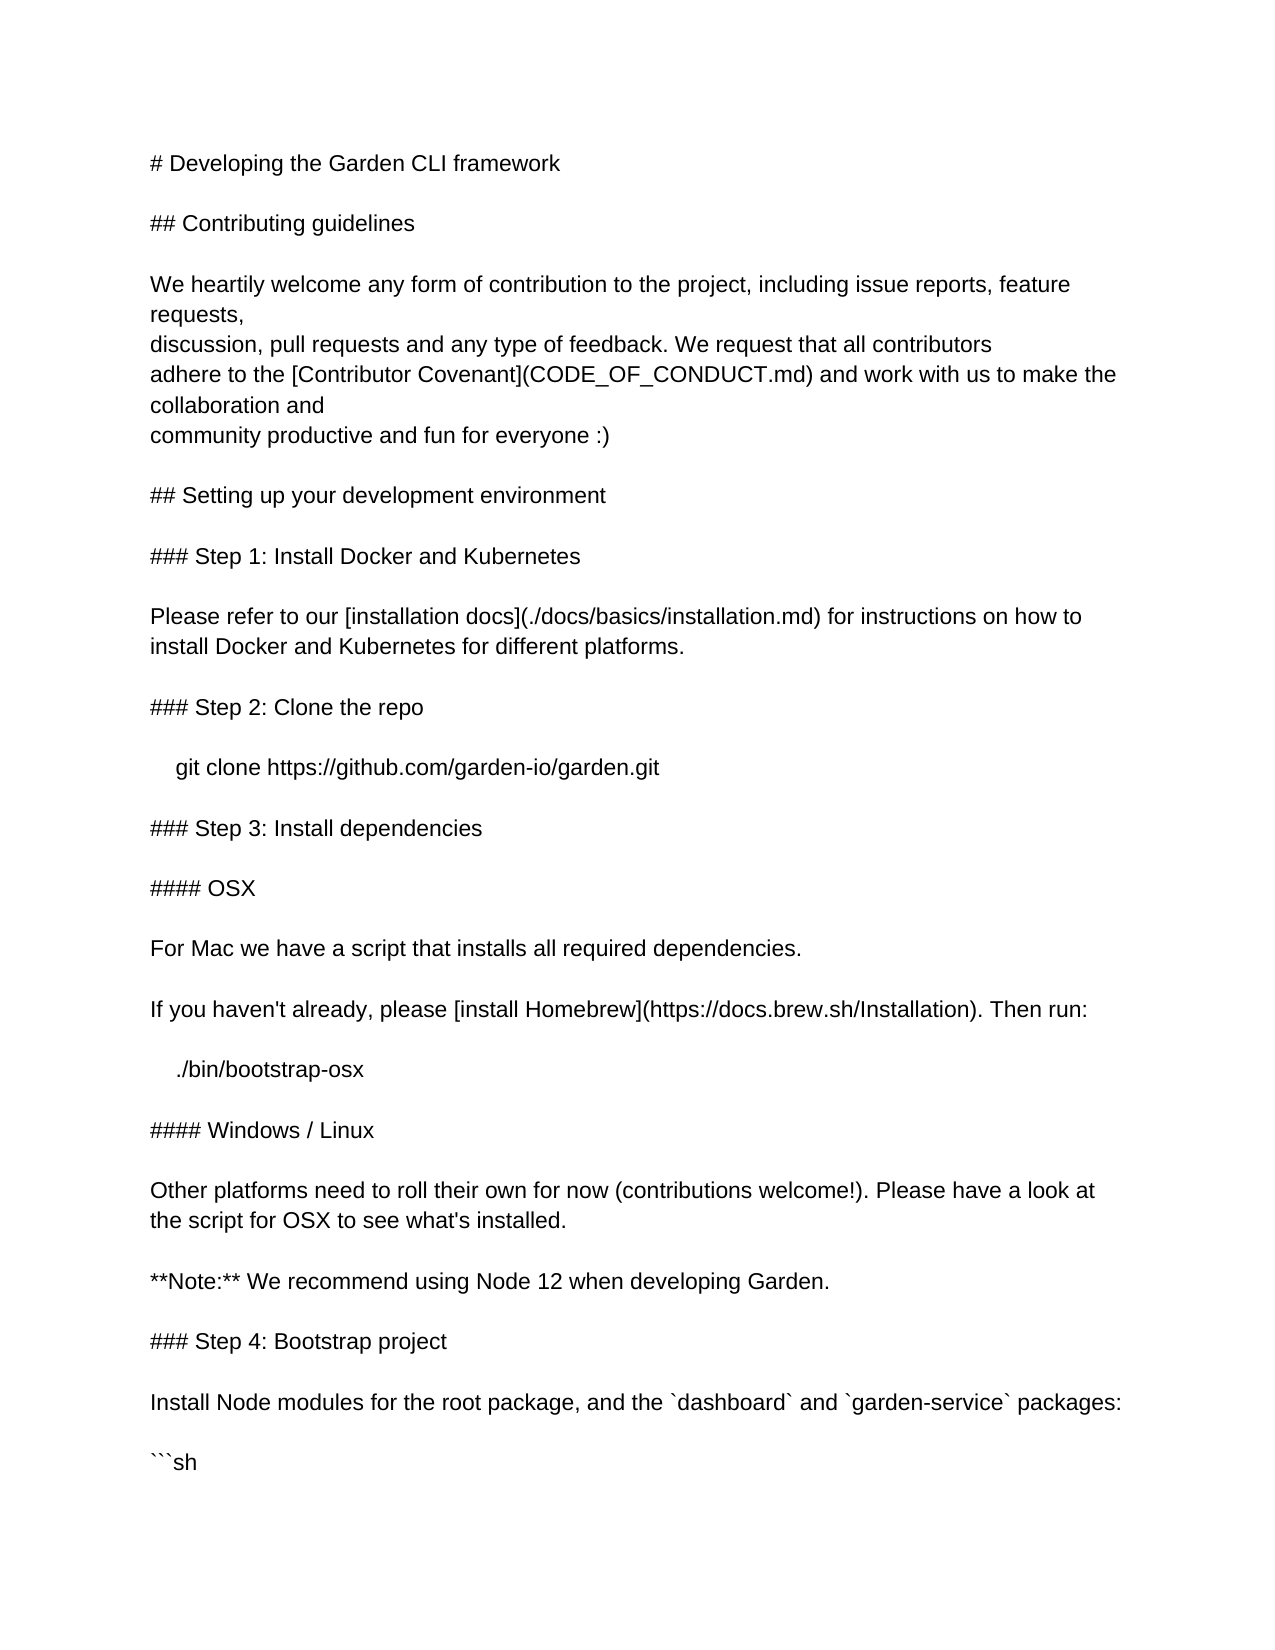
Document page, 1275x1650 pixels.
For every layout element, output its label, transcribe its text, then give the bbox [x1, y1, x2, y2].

text # Developing the Garden CLI framework [150, 150, 1125, 176]
text ./bin/bootstrap-osx [150, 1056, 1125, 1083]
text Please refer to our [installation docs](./docs/basics/installation.md) for instructions on how to install Docker and Kubernetes for different platforms. [150, 603, 1125, 660]
text **Note:** We recommend using Node 12 when developing Garden. [150, 1268, 1125, 1294]
text We heartily welcome any form of contribution to the project, including issue reports, feature requests, [150, 271, 1125, 327]
text ## Setting up your development environment [150, 482, 1125, 509]
text ### Step 4: Bootstrap project [150, 1328, 1125, 1354]
text #### OSX [150, 875, 1125, 901]
text ## Contributing guidelines [150, 210, 1125, 237]
text If you haven't already, please [install Homebrew](https://docs.brew.sh/Installation). Then run: [150, 996, 1125, 1022]
text Other platforms need to roll their own for now (contributions welcome!). Please have a look at the script for OSX to see what's installed. [150, 1177, 1125, 1234]
text #### Windows / Linux [150, 1117, 1125, 1143]
text ### Step 3: Install dependencies [150, 814, 1125, 841]
text community productive and fun for everyone :) [150, 422, 1125, 448]
text Install Node modules for the root package, and the `dashboard` and `garden-service` packages: [150, 1388, 1125, 1415]
text discussion, pull requests and any type of feedback. We request that all contributors [150, 331, 1125, 358]
text adhere to the [Contributor Covenant](CODE_OF_CONDUCT.md) and work with us to make the collaboration and [150, 361, 1125, 418]
text ### Step 2: Clone the repo [150, 694, 1125, 720]
text ### Step 1: Install Docker and Kubernetes [150, 543, 1125, 569]
text For Mac we have a script that installs all required dependencies. [150, 935, 1125, 962]
text git clone https://github.com/garden-io/garden.git [150, 754, 1125, 781]
text ```sh [150, 1449, 1125, 1475]
